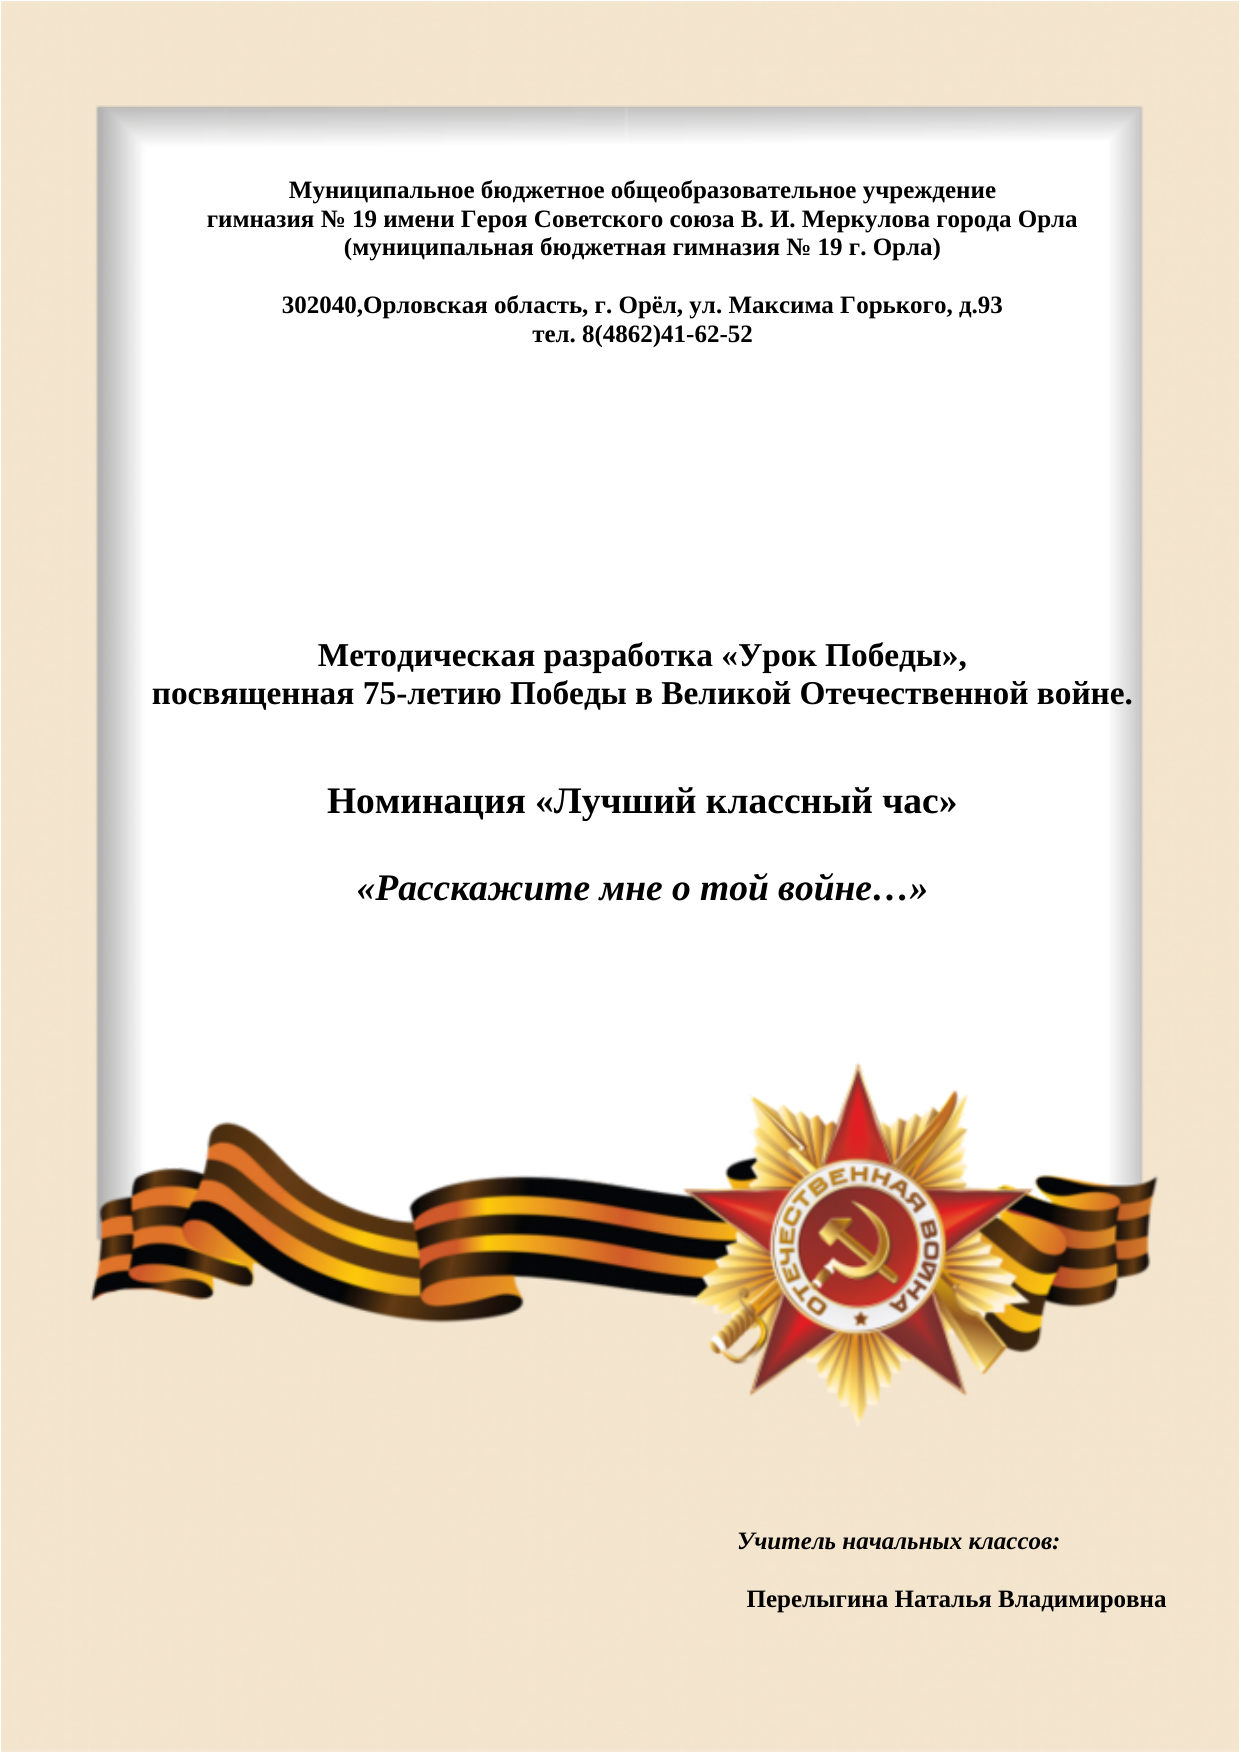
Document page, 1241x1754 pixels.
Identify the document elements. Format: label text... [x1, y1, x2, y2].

text 302040,Орловская область, г. Орёл, ул. Максима Горького, д.93 [118, 290, 1167, 319]
text (муниципальная бюджетная гимназия № . Орла) [118, 232, 1167, 261]
text «Расскажите мне о той войне…» [118, 865, 1167, 908]
text Учитель начальных классов: [118, 1526, 1117, 1555]
text Методическая разработка «Урок Победы», [118, 635, 1167, 673]
text Номинация «Лучший классный час» [118, 779, 1167, 822]
text посвященная 75-летию Победы в Великой Отечественной войне. [118, 673, 1167, 712]
text тел. 8(4862)41-62-52 [118, 319, 1167, 347]
text гимназия № 19 имени Героя Советского союза В. И. Меркулова города Орла [118, 204, 1167, 232]
text Муниципальное бюджетное общеобразовательное учреждение [118, 175, 1167, 204]
text Перелыгина Наталья Владимировна [118, 1584, 1167, 1612]
picture [1, 1, 1239, 1752]
